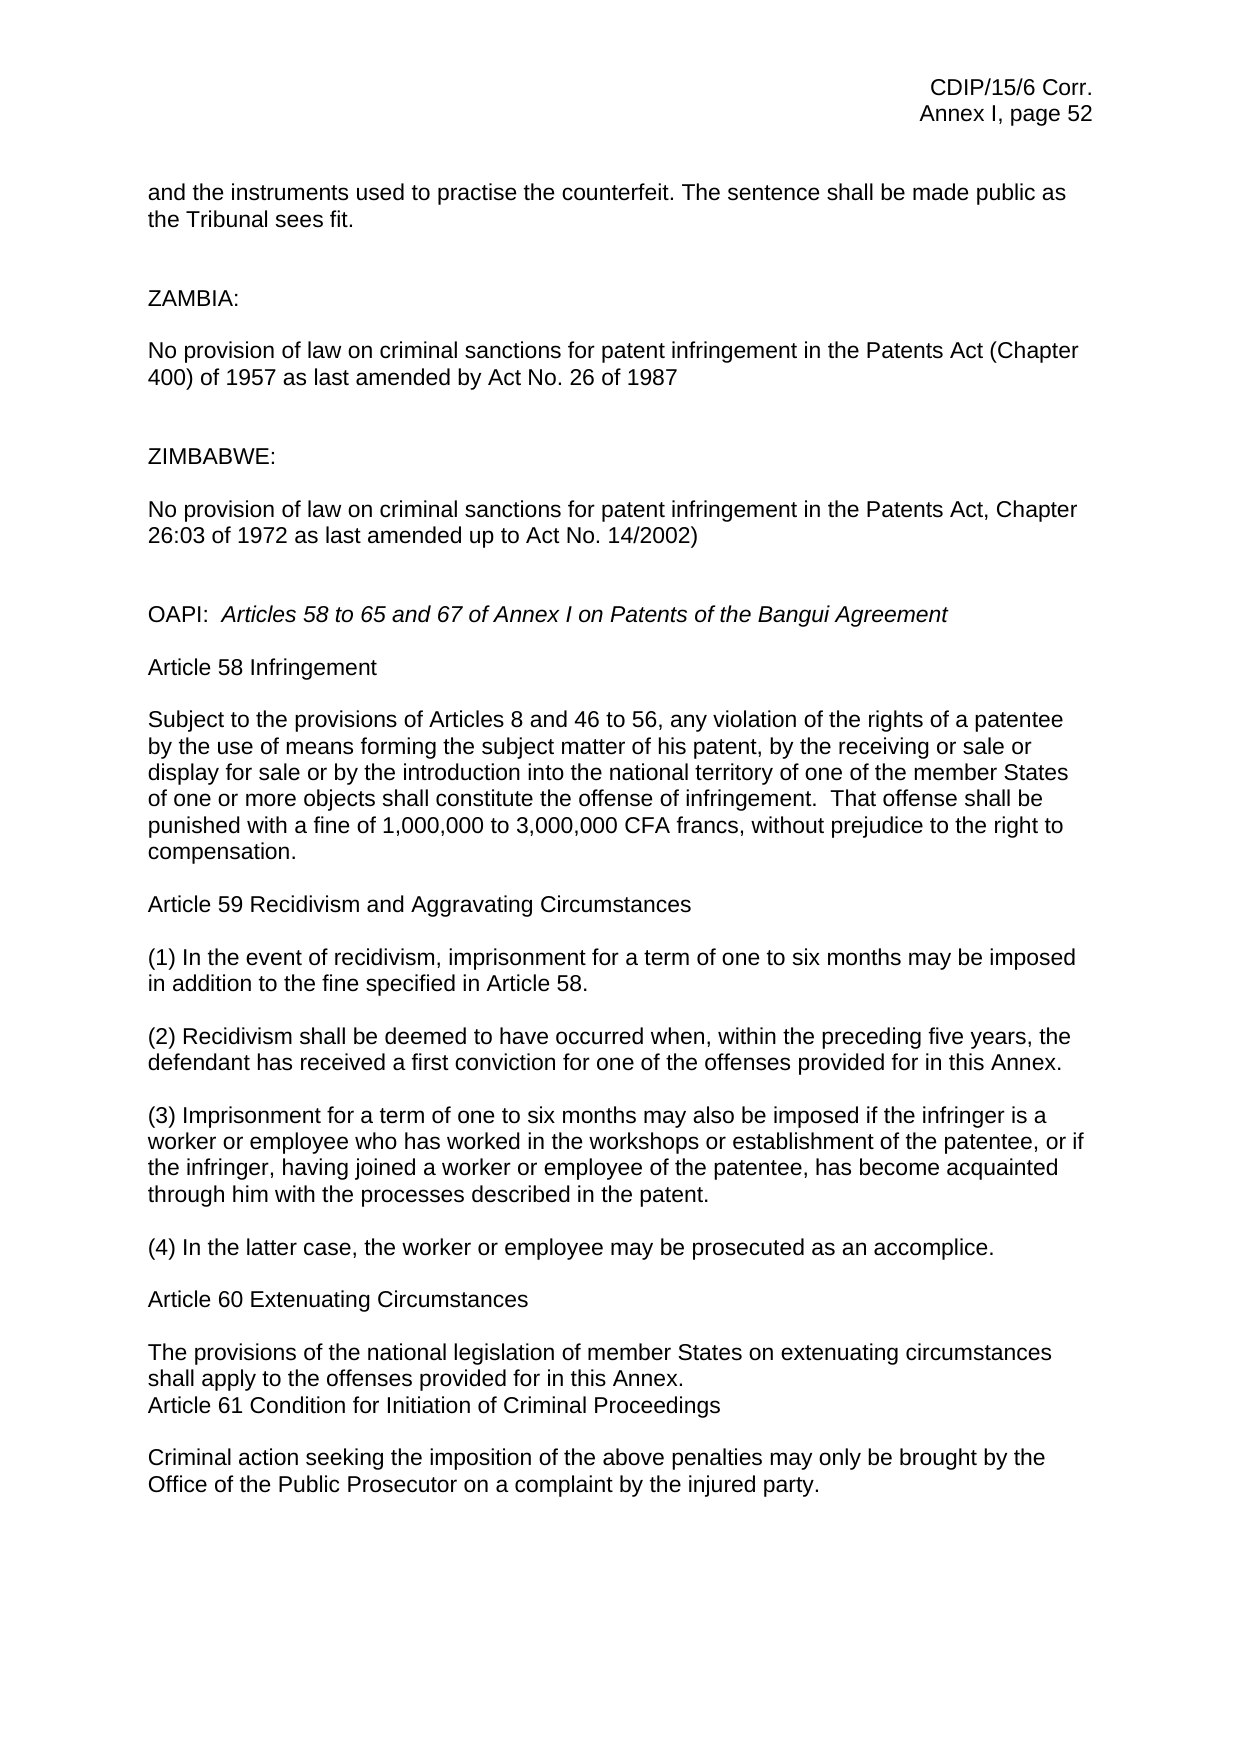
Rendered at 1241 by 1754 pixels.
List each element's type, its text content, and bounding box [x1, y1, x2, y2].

text No provision of law on criminal sanctions for patent infringement in the Patents Act (Chapter 400) of 1957 as last amended by Act No. 26 of 1987 [148, 337, 1093, 390]
text The provisions of the national legislation of member States on extenuating circumstances shall apply to the offenses provided for in this Annex. [148, 1339, 1093, 1392]
text (3) Imprisonment for a term of one to six months may also be imposed if the infringer is a worker or employee who has worked in the workshops or establishment of the patentee, or if the infringer, having joined a worker or employee of the patentee, has become acquainted through him with the processes described in the patent. [148, 1102, 1093, 1207]
text (4) In the latter case, the worker or employee may be prosecuted as an accomplice. [148, 1233, 1093, 1260]
text (1) In the event of recidivism, imprisonment for a term of one to six months may be imposed in addition to the fine specified in Article 58. [148, 943, 1093, 996]
text ZIMBABWE: [148, 443, 1093, 469]
text (2) Recidivism shall be deemed to have occurred when, within the preceding five years, the defendant has received a first conviction for one of the offenses provided for in this Annex. [148, 1023, 1093, 1075]
text Article 61 Condition for Initiation of Criminal Proceedings [148, 1392, 1093, 1418]
text Article 60 Extenuating Circumstances [148, 1286, 1093, 1312]
text Subject to the provisions of Articles 8 and 46 to 56, any violation of the rights of a patentee by the use of means forming the subject matter of his patent, by the receiving or sale or display for sale or by the introduction into the national territory of one of the member States of one or more objects shall constitute the offense of infringement. That offense shall be punished with a fine of 1,000,000 to 3,000,000 CFA francs, without prejudice to the right to compensation. [148, 706, 1093, 864]
text Criminal action seeking the imposition of the above penalties may only be brought by the Office of the Public Prosecutor on a complaint by the injured party. [148, 1444, 1093, 1497]
text OAPI: Articles 58 to 65 and 67 of Annex I on Patents of the Bangui Agreement [148, 601, 1093, 627]
text Article 59 Recidivism and Aggravating Circumstances [148, 891, 1093, 917]
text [148, 179, 1093, 232]
text Article 58 Infringement [148, 654, 1093, 680]
text ZAMBIA: [148, 285, 1093, 311]
text No provision of law on criminal sanctions for patent infringement in the Patents Act, Chapter 26:03 of 1972 as last amended up to Act No. 14/2002) [148, 496, 1093, 548]
